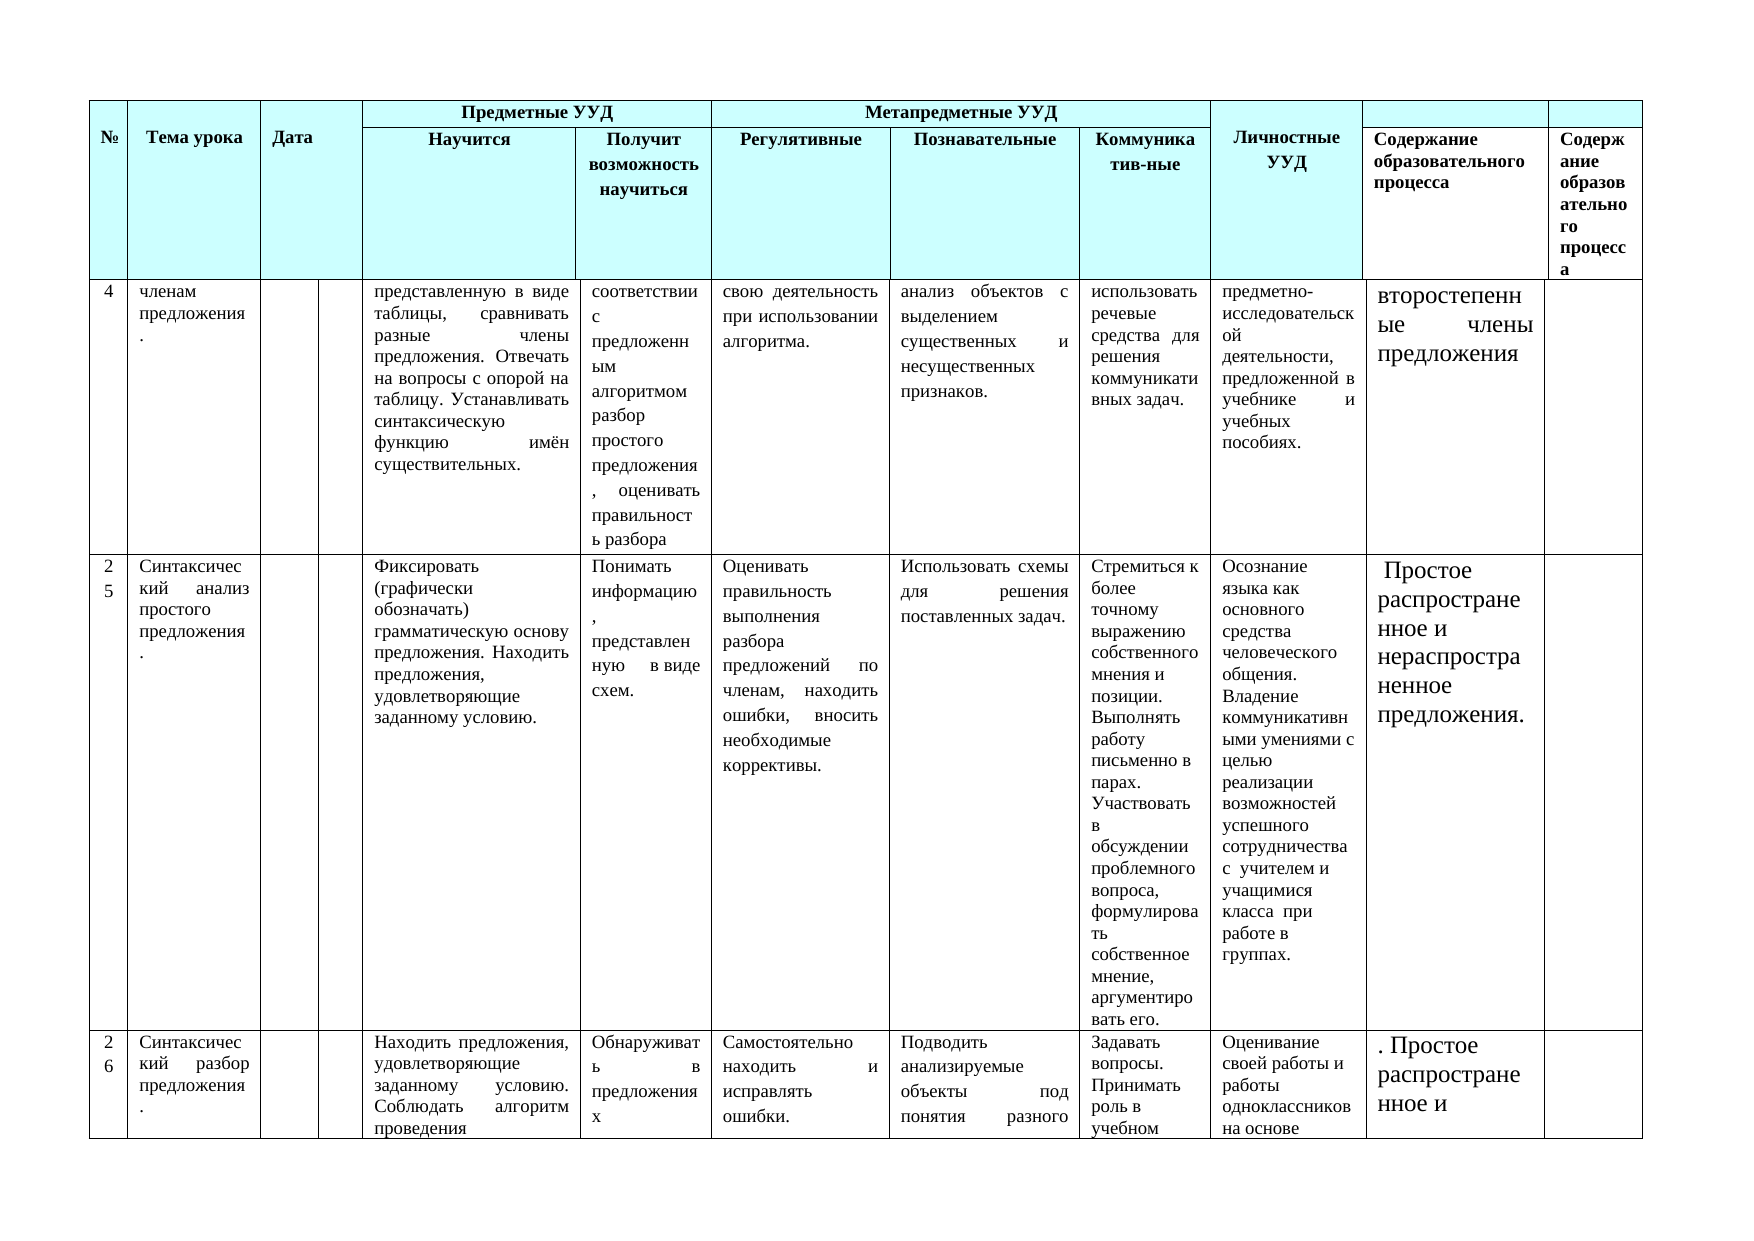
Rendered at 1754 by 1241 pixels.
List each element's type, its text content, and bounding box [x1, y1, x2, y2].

table_cell Адекватно использовать речевые средства для решения коммуникативных задач. [1080, 280, 1210, 554]
table_header № [90, 101, 127, 279]
table_cell 26 [90, 1031, 127, 1138]
table_cell 25 [90, 555, 127, 1029]
table_header [1549, 101, 1642, 127]
table_cell Познавательные [891, 128, 1079, 279]
table_cell [1545, 280, 1642, 554]
table_cell 24 [90, 280, 127, 554]
table_cell Контролировать свою деятельность при использовании алгоритма. [712, 280, 889, 554]
table_cell [261, 1031, 318, 1138]
table_cell Содержание образовательного процесса [1549, 128, 1642, 279]
table_header Метапредметные УУД [712, 101, 1210, 127]
table_cell Понимать информацию, представленную в виде схем. [581, 555, 711, 1029]
table_cell [319, 280, 362, 554]
table_cell [319, 1031, 362, 1138]
table_cell Получит возможность научиться [576, 128, 711, 279]
table_cell Осознание языка как основного средства человеческого общения. Владение коммуникативными умениями с целью реализации возможностей успешного сотрудничества с учителем и учащимися класса при работе в группах. [1211, 555, 1366, 1029]
table_cell Синтаксический анализ простого предложения. [128, 555, 260, 1029]
table_cell Стремиться к более точному выражению собственного мнения и позиции. Выполнять работу письменно в парах. Участвовать в обсуждении проблемного вопроса, формулировать собственное мнение, аргументировать его. [1080, 555, 1210, 1029]
table_cell [319, 555, 362, 1029]
table_cell Обнаруживать в предложениях однородные члены, доказывать свой ответ. Находить ошибки, вносить необходимые коррективы. [581, 1031, 711, 1138]
table_header Предметные УУД [363, 101, 711, 127]
table_cell Оценивать правильность выполнения разбора предложений по членам, находить ошибки, вносить необходимые коррективы. [712, 555, 889, 1029]
table_cell [1545, 1031, 1642, 1138]
table_cell . Простое распространенное и нераспространенное предложения. [1367, 1031, 1544, 1138]
table_header Личностные УУД [1211, 101, 1362, 279]
table_cell [1545, 555, 1642, 1029]
table_cell Разбор по членам предложения. [128, 280, 260, 554]
table_cell Осуществлять анализ объектов с выделением существенных и несущественных признаков. [890, 280, 1079, 554]
table_cell Научится [363, 128, 575, 279]
table_cell Подводить анализируемые объекты под понятия разного уровня обобщения. [890, 1031, 1079, 1138]
table_cell Простое распространенное и нераспространенное предложения. [1367, 555, 1544, 1029]
table_cell [261, 555, 318, 1029]
table_cell Использовать схемы для решения поставленных задач. [890, 555, 1079, 1029]
table_cell Самостоятельно находить и исправлять ошибки. Соблюдать порядок действий в соответствии с образцом. [712, 1031, 889, 1138]
table_cell Синтаксический разбор предложения. [128, 1031, 260, 1138]
table_cell Выполнять в соответствии с предложенным алгоритмом разбор простого предложения, оценивать правильность разбора [581, 280, 711, 554]
table_header Тема урока [128, 101, 260, 279]
table_cell . Главные и второстепенные члены предложения [1367, 280, 1544, 554]
table_header Дата [261, 101, 362, 279]
table_cell Интерес к предметно-исследовательской деятельности, предложенной в учебнике и учебных пособиях. [1211, 280, 1366, 554]
table_cell Фиксировать (графически обозначать) грамматическую основу предложения. Находить предложения, удовлетворяющие заданному условию. [363, 555, 580, 1029]
table_cell Оценивание своей работы и работы одноклассников на основе заданных ритерииев. [1211, 1031, 1366, 1138]
table_cell Задавать вопросы. Принимать роль в учебном сотрудничестве; Комментировать и обосновывать свой выбор. [1080, 1031, 1210, 1138]
table_cell Содержание образовательного процесса [1363, 128, 1548, 279]
table_cell Регулятивные [712, 128, 890, 279]
table_cell [261, 280, 318, 554]
table_header [1363, 101, 1548, 127]
table_cell Коммуникатив-ные [1080, 128, 1210, 279]
